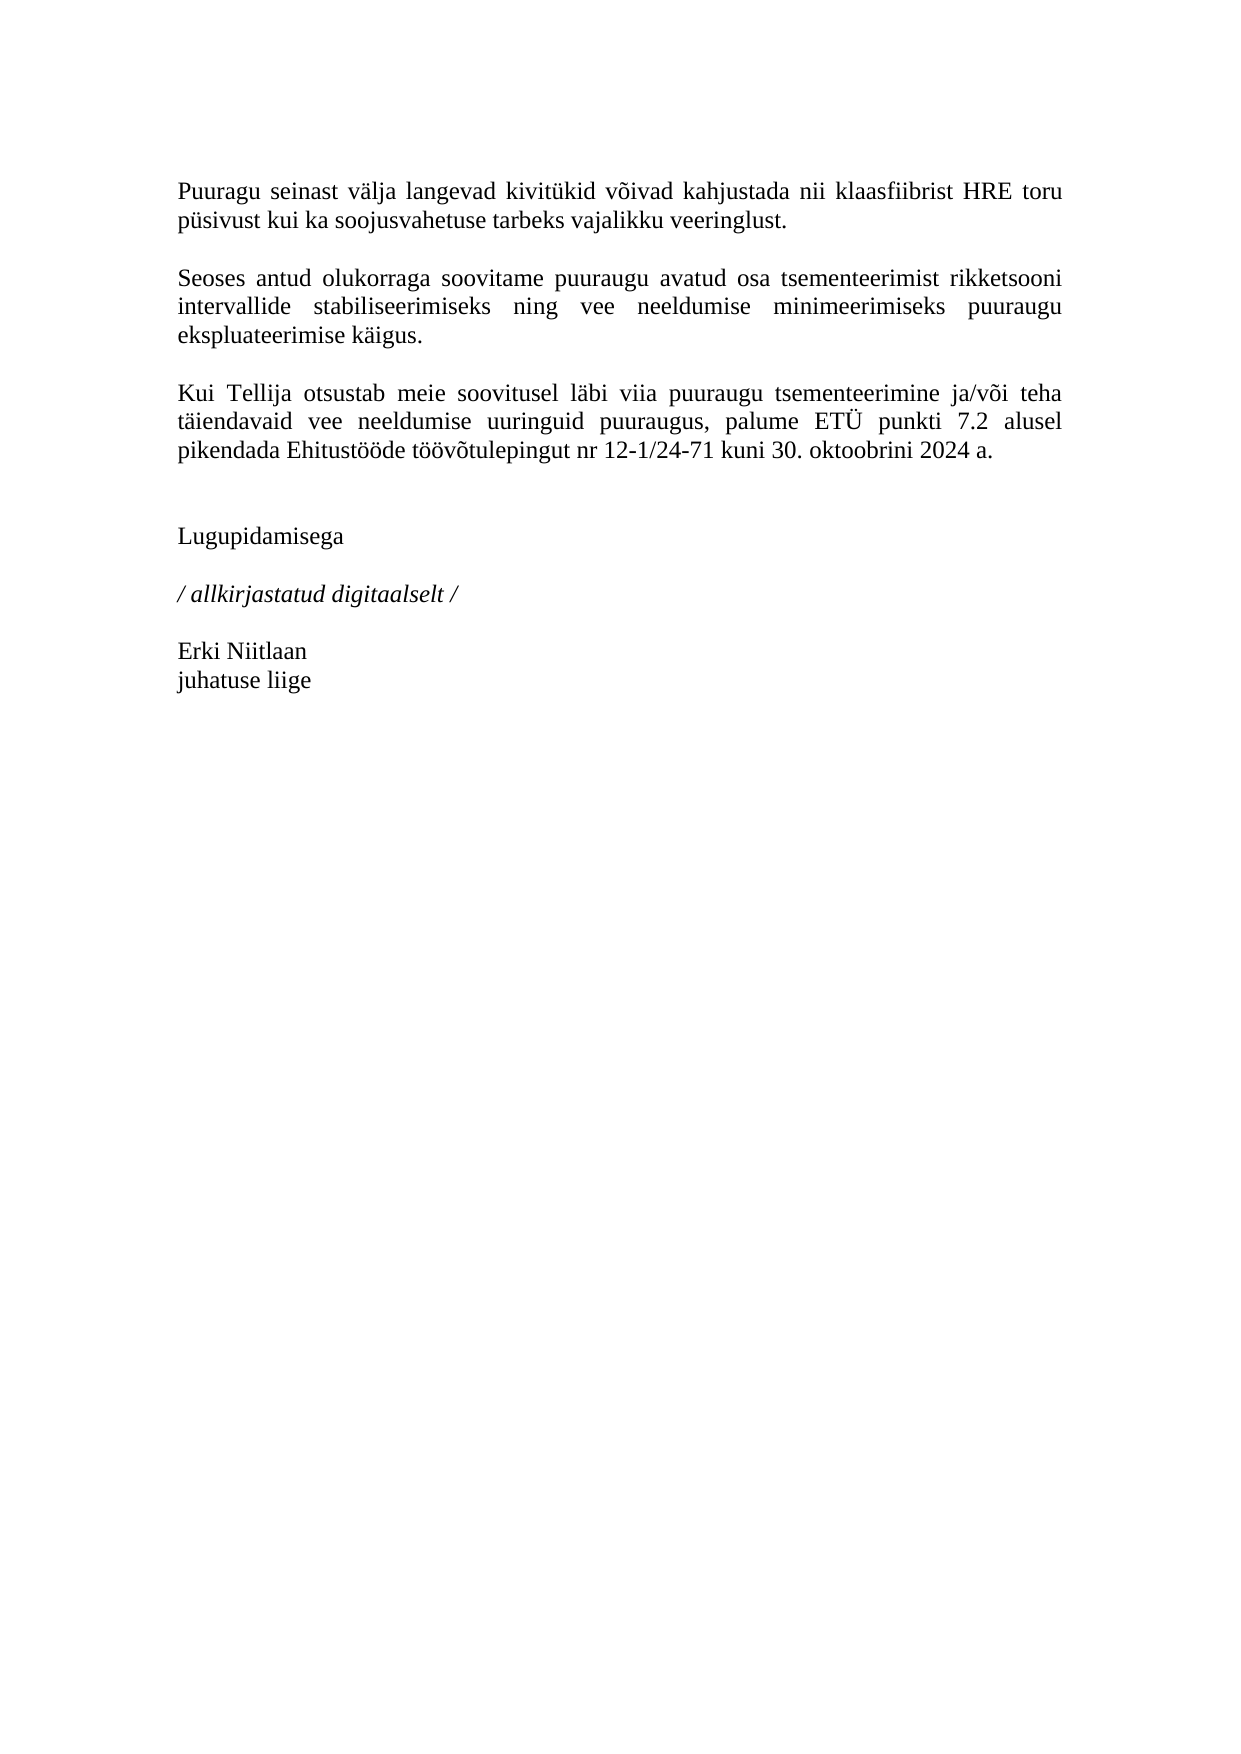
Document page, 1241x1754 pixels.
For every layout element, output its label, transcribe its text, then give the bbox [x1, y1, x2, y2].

text Kui Tellija otsustab meie soovitusel läbi viia puuraugu tsementeerimine ja/või teha täiendavaid vee neeldumise uuringuid puuraugus, palume ETÜ punkti 7.2 alusel pikendada Ehitustööde töövõtulepingut nr 12-1/24-71 kuni 30. oktoobrini 2024 a. [177, 378, 1063, 464]
text Seoses antud olukorraga soovitame puuraugu avatud osa tsementeerimist rikketsooni intervallide stabiliseerimiseks ning vee neeldumise minimeerimiseks puuraugu ekspluateerimise käigus. [177, 263, 1063, 349]
text Lugupidamisega [177, 521, 1063, 550]
text juhatuse liige [177, 665, 1063, 694]
text Puuragu seinast välja langevad kivitükid võivad kahjustada nii klaasfiibrist HRE toru püsivust kui ka soojusvahetuse tarbeks vajalikku veeringlust. [177, 176, 1063, 234]
text / allkirjastatud digitaalselt / [177, 579, 1063, 608]
text Erki Niitlaan [177, 636, 1063, 665]
